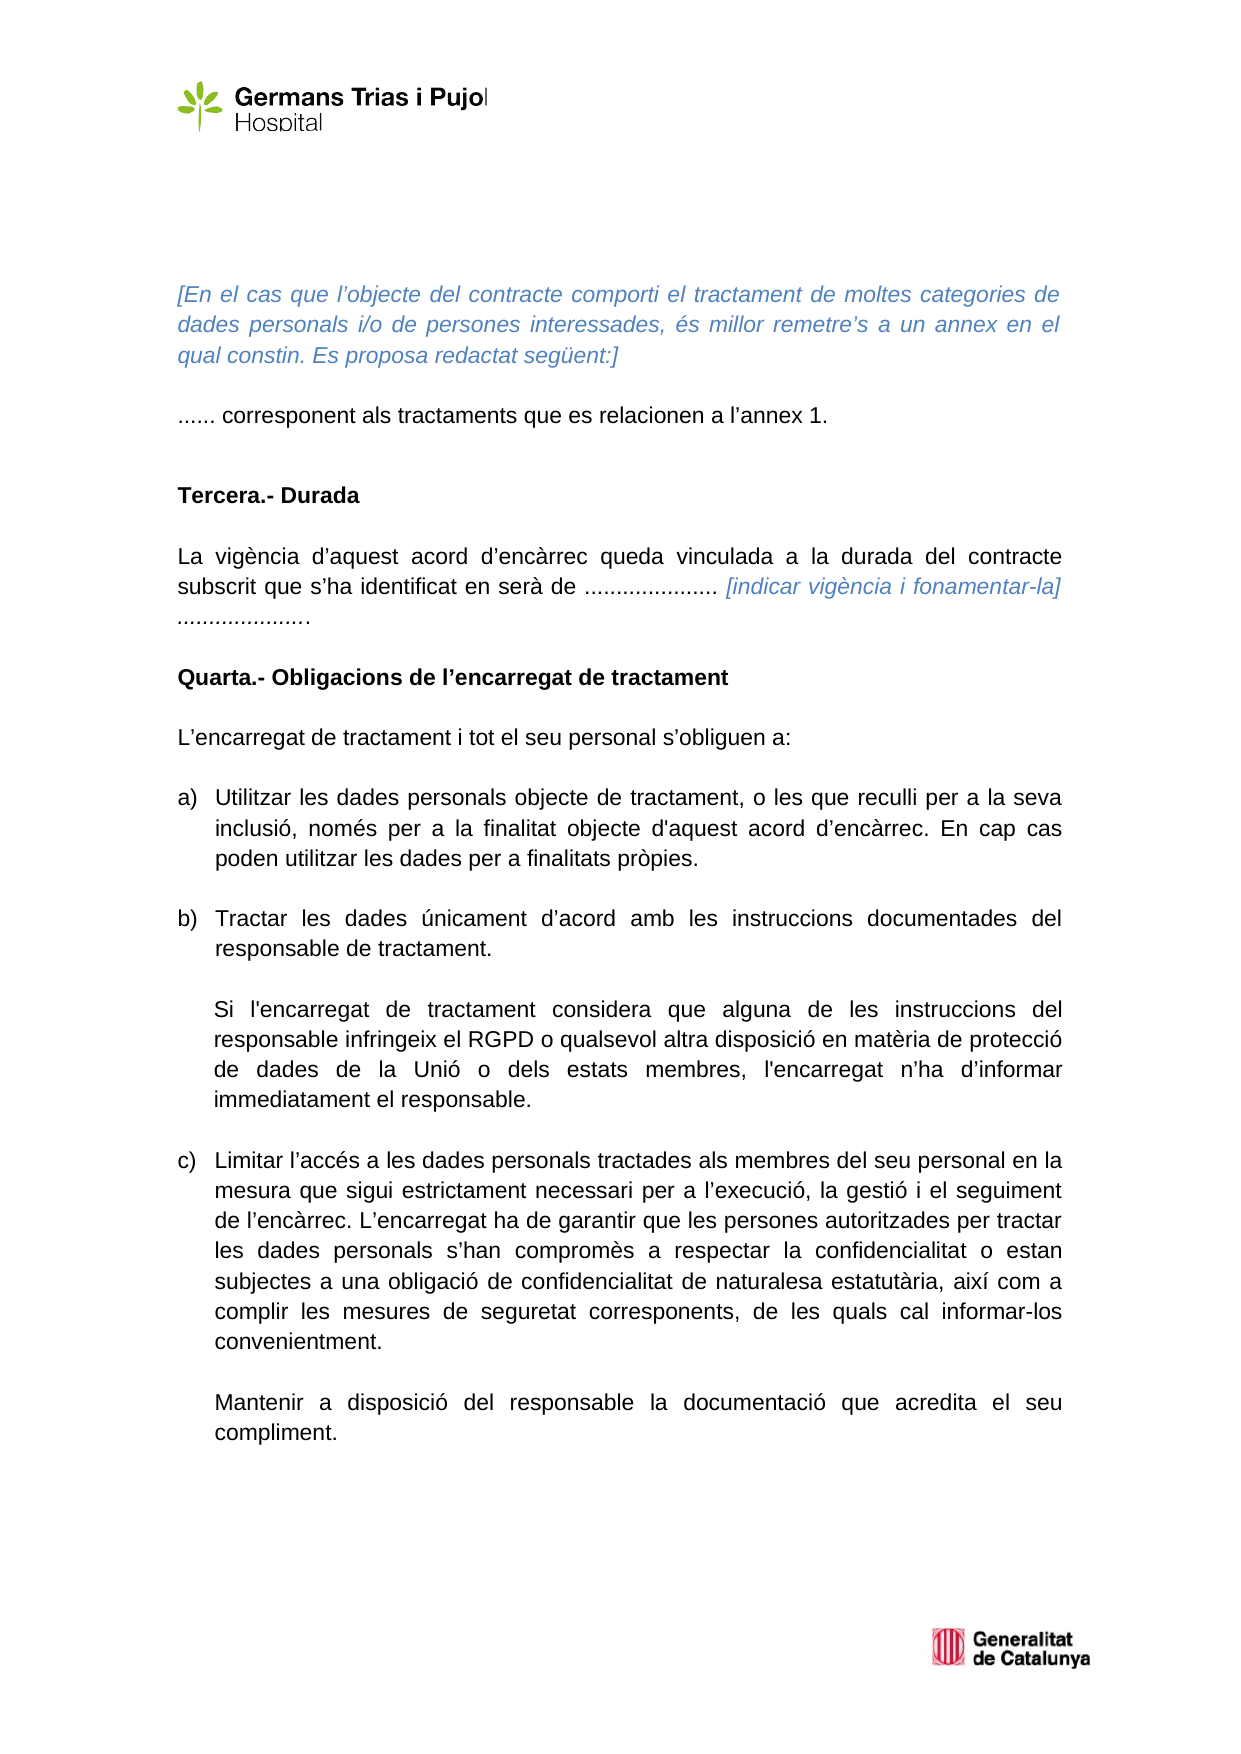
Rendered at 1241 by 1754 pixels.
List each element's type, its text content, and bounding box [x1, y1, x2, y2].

list Tractar les dades únicament d’acord amb les instruccions documentades del responsable de tractament. [177, 905, 1063, 962]
list Utilitzar les dades personals objecte de tractament, o les que reculli per a la seva inclusió, només per a la finalitat objecte d'aquest acord d’encàrrec. En cap cas poden utilitzar les dades per a finalitats pròpies. [177, 784, 1063, 871]
text Tercera.- Durada [177, 482, 1063, 509]
text Quarta.- Obligacions de l’encarregat de tractament [177, 663, 1063, 690]
picture [177, 81, 487, 132]
text [En el cas que l’objecte del contracte comporti el tractament de moltes categories de dades personals i/o de persones interessades, és millor remetre’s a un annex en el qual constin. Es proposa redactat següent:] [177, 281, 1063, 368]
text La vigència d’aquest acord d’encàrrec queda vinculada a la durada del contracte subscrit que s’ha identificat en serà de ..................... [indicar vigència i fonamentar-la] ..................... [177, 543, 1063, 629]
text ...... corresponent als tractaments que es relacionen a l’annex 1. [177, 402, 1063, 428]
list Limitar l’accés a les dades personals tractades als membres del seu personal en la mesura que sigui estrictament necessari per a l’execució, la gestió i el seguiment de l’encàrrec. L’encarregat ha de garantir que les persones autoritzades per tractar les dades personals s’han compromès a respectar la confidencialitat o estan subjectes a una obligació de confidencialitat de naturalesa estatutària, així com a complir les mesures de seguretat corresponents, de les quals cal informar-los convenientment. [177, 1147, 1063, 1354]
list Mantenir a disposició del responsable la documentació que acredita el seu compliment. [214, 1388, 1063, 1445]
picture [893, 1621, 1129, 1674]
text Si l'encarregat de tractament considera que alguna de les instruccions del responsable infringeix el RGPD o qualsevol altra disposició en matèria de protecció de dades de la Unió o dels estats membres, l'encarregat n’ha d’informar immediatament el responsable. [213, 996, 1063, 1113]
text L’encarregat de tractament i tot el seu personal s’obliguen a: [177, 724, 1063, 750]
